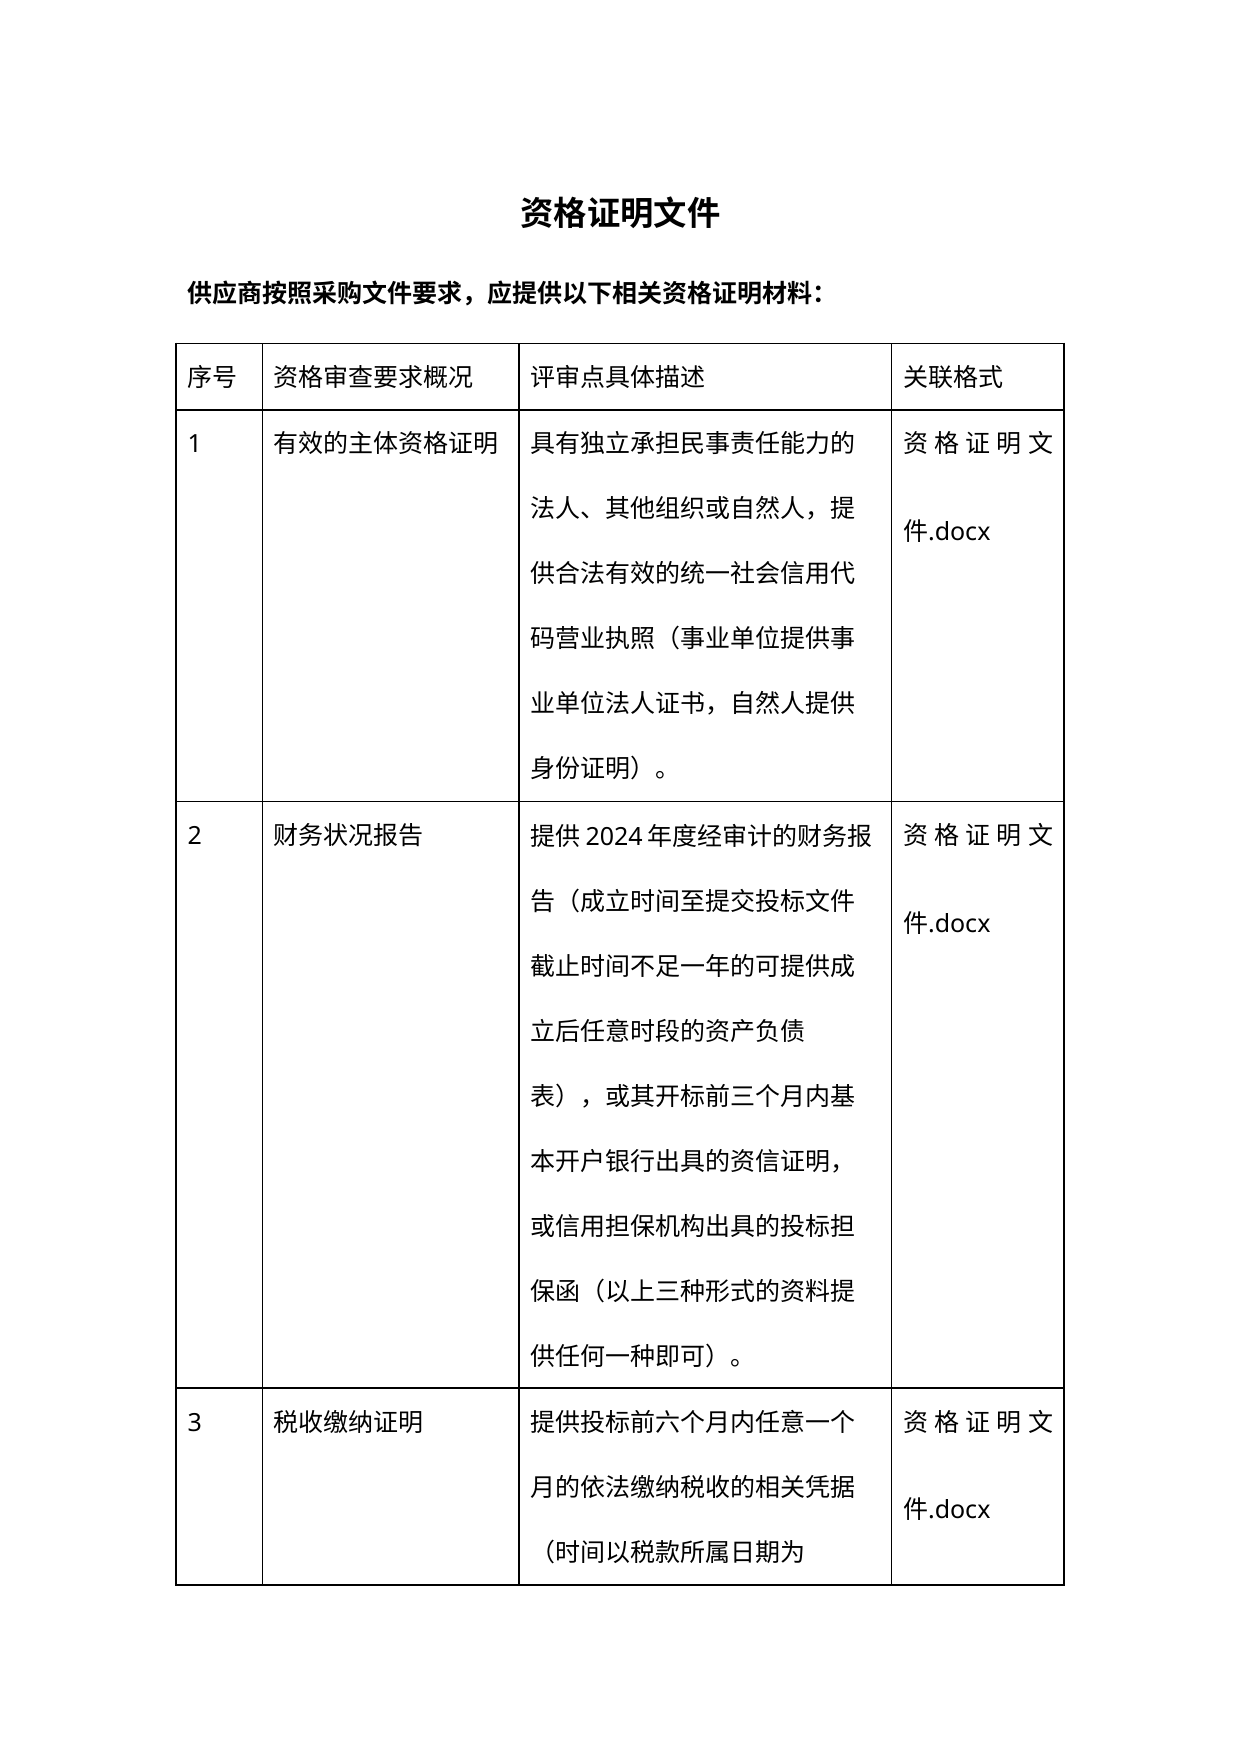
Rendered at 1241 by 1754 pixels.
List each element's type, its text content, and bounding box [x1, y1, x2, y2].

subtitle 供应商按照采购文件要求，应提供以下相关资格证明材料： [187, 259, 1053, 324]
table_cell 资格证明文件.docx [892, 802, 1063, 1387]
table_header 序号 [177, 344, 262, 409]
table_header 关联格式 [892, 344, 1063, 409]
table_cell 资格证明文件.docx [892, 1389, 1063, 1584]
table_cell 有效的主体资格证明 [263, 411, 518, 801]
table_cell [520, 1389, 891, 1584]
table_header 资格审查要求概况 [263, 344, 518, 409]
table_cell 资格证明文件.docx [892, 411, 1063, 801]
table_cell 财务状况报告 [263, 802, 518, 1387]
table_header 评审点具体描述 [520, 344, 891, 409]
table_cell 税收缴纳证明 [263, 1389, 518, 1584]
text 资格证明文件 [187, 178, 1053, 243]
table_cell 2 [177, 802, 262, 1387]
table_cell 1 [177, 411, 262, 801]
table_cell 3 [177, 1389, 262, 1584]
table_cell 提供2024年度经审计的财务报告（成立时间至提交投标文件截止时间不足一年的可提供成立后任意时段的资产负债表），或其开标前三个月内基本开户银行出具的资信证明，或信用担保机构出具的投标担保函（以上三种形式的资料提供任何一种即可）。 [520, 802, 891, 1387]
table_cell 具有独立承担民事责任能力的法人、其他组织或自然人，提供合法有效的统一社会信用代码营业执照（事业单位提供事业单位法人证书，自然人提供身份证明）。 [520, 411, 891, 801]
